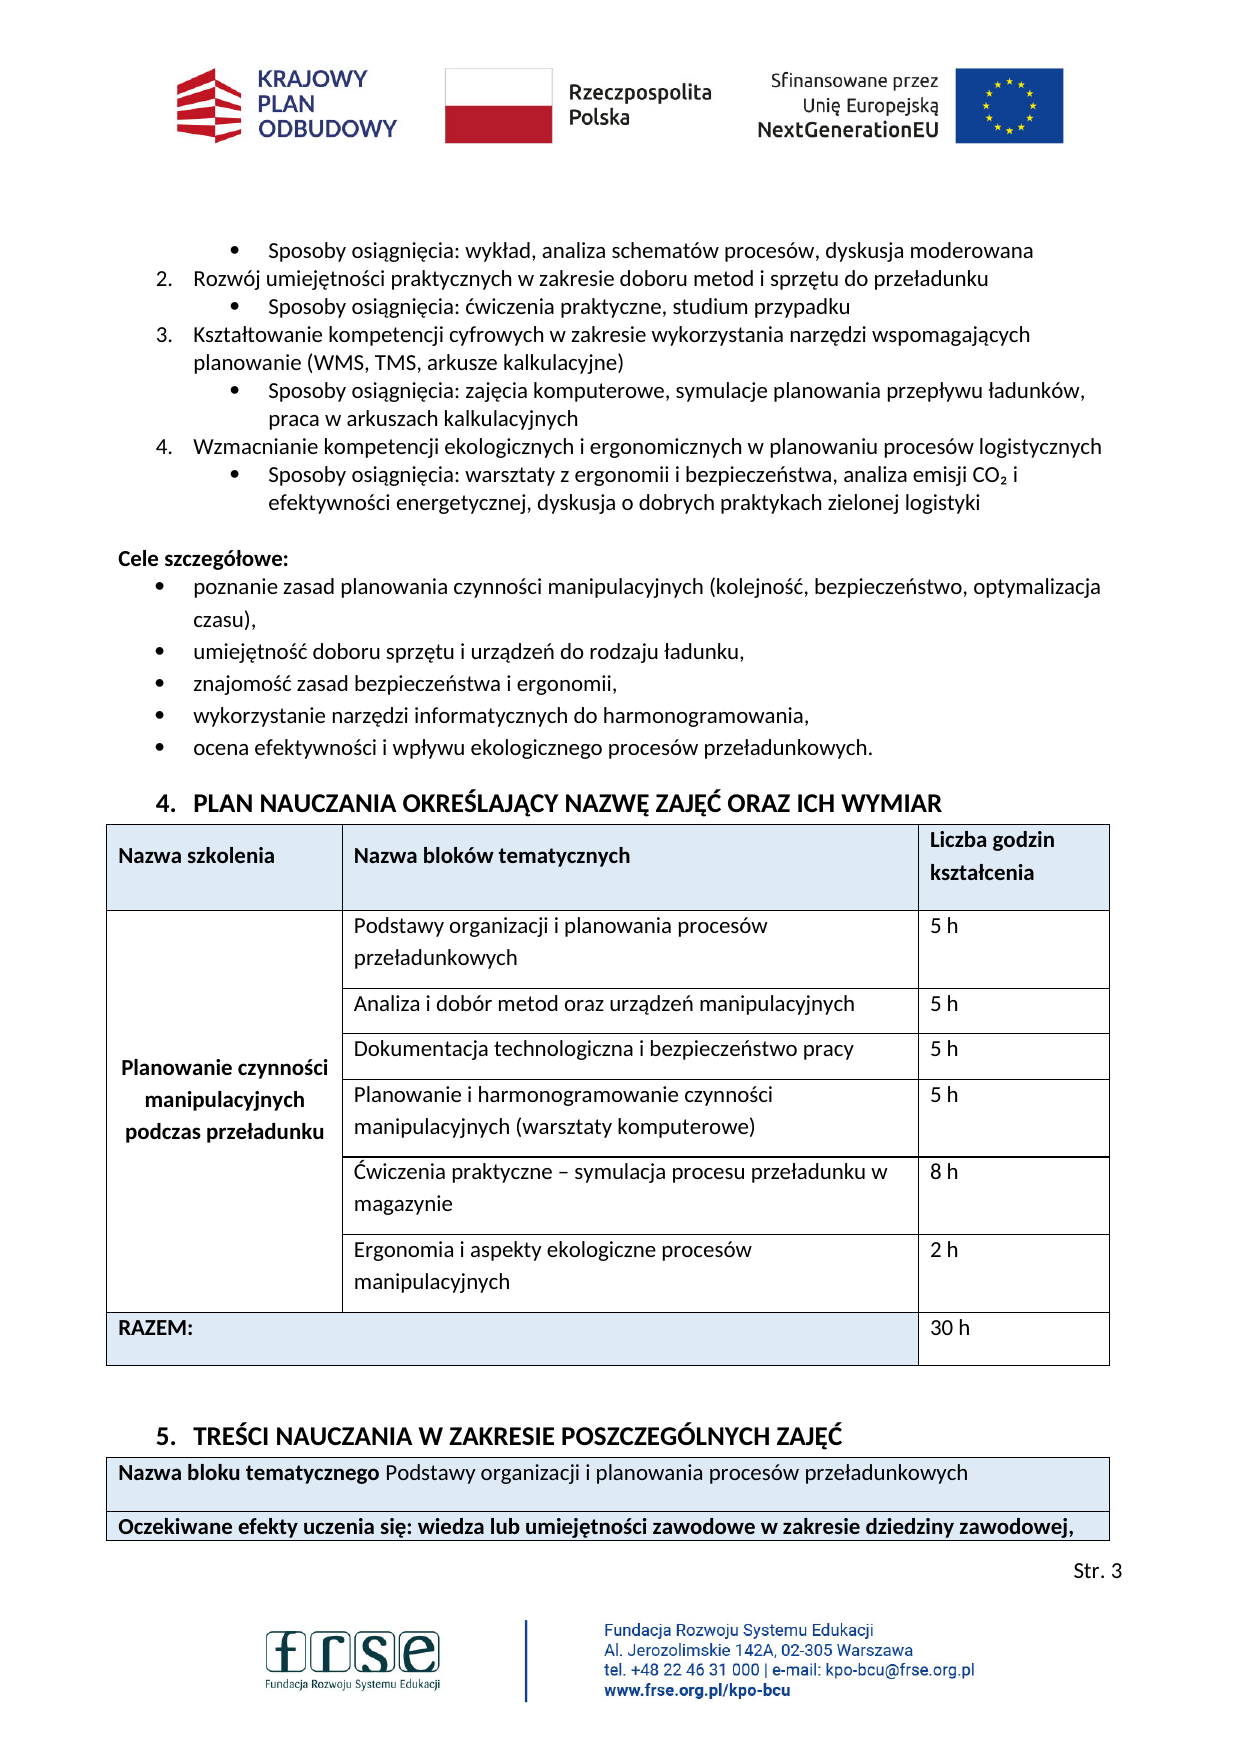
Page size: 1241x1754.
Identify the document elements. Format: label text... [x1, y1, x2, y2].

table_header Liczba godzin kształcenia [919, 825, 1109, 910]
table_cell 30 h [919, 1313, 1109, 1365]
table_cell 2 h [919, 1235, 1109, 1312]
table_cell 5 h [919, 911, 1109, 988]
list Sposoby osiągnięcia: warsztaty z ergonomii i bezpieczeństwa, analiza emisji CO₂ i efektywności energetycznej, dyskusja o dobrych praktykach zielonej logistyki [231, 460, 1122, 516]
table_header Nazwa bloku tematycznego Podstawy organizacji i planowania procesów przeładunkowych [107, 1458, 1109, 1511]
list wykorzystanie narzędzi informatycznych do harmonogramowania, [156, 701, 1122, 729]
list ocena efektywności i wpływu ekologicznego procesów przeładunkowych. [156, 733, 1122, 761]
table_cell 8 h [919, 1158, 1109, 1234]
subtitle PLAN NAUCZANIA OKREŚLAJĄCY NAZWĘ ZAJĘĆ ORAZ ICH WYMIAR [156, 786, 1122, 819]
table_header Nazwa bloków tematycznych [343, 825, 918, 910]
table_cell Planowanie i harmonogramowanie czynności manipulacyjnych (warsztaty komputerowe) [343, 1080, 918, 1156]
table_cell Ergonomia i aspekty ekologiczne procesów manipulacyjnych [343, 1235, 918, 1312]
table_cell RAZEM: [107, 1313, 918, 1365]
table_cell Podstawy organizacji i planowania procesów przeładunkowych [343, 911, 918, 988]
subtitle TREŚCI NAUCZANIA W ZAKRESIE POSZCZEGÓLNYCH ZAJĘĆ [156, 1419, 1122, 1452]
list Rozwój umiejętności praktycznych w zakresie doboru metod i sprzętu do przeładunku [156, 264, 1122, 292]
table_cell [107, 1512, 1109, 1540]
list Kształtowanie kompetencji cyfrowych w zakresie wykorzystania narzędzi wspomagających planowanie (WMS, TMS, arkusze kalkulacyjne) [156, 320, 1122, 376]
list Wzmacnianie kompetencji ekologicznych i ergonomicznych w planowaniu procesów logistycznych [156, 432, 1122, 460]
text Cele szczegółowe: [118, 544, 1122, 572]
table_cell 5 h [919, 1080, 1109, 1156]
list poznanie zasad planowania czynności manipulacyjnych (kolejność, bezpieczeństwo, optymalizacja czasu), [156, 572, 1122, 633]
table_cell Dokumentacja technologiczna i bezpieczeństwo pracy [343, 1034, 918, 1079]
list Sposoby osiągnięcia: ćwiczenia praktyczne, studium przypadku [231, 292, 1122, 320]
table_cell 5 h [919, 1034, 1109, 1079]
list Sposoby osiągnięcia: wykład, analiza schematów procesów, dyskusja moderowana [231, 236, 1122, 264]
table_cell 5 h [919, 989, 1109, 1033]
table_cell Analiza i dobór metod oraz urządzeń manipulacyjnych [343, 989, 918, 1033]
list Sposoby osiągnięcia: zajęcia komputerowe, symulacje planowania przepływu ładunków, praca w arkuszach kalkulacyjnych [231, 376, 1122, 432]
table_cell Ćwiczenia praktyczne – symulacja procesu przeładunku w magazynie [343, 1158, 918, 1234]
picture [0, 0, 1240, 1754]
list znajomość zasad bezpieczeństwa i ergonomii, [156, 669, 1122, 697]
table_header Nazwa szkolenia [107, 825, 342, 910]
list umiejętność doboru sprzętu i urządzeń do rodzaju ładunku, [156, 637, 1122, 665]
table_cell Planowanie czynności manipulacyjnych podczas przeładunku [107, 911, 342, 1312]
